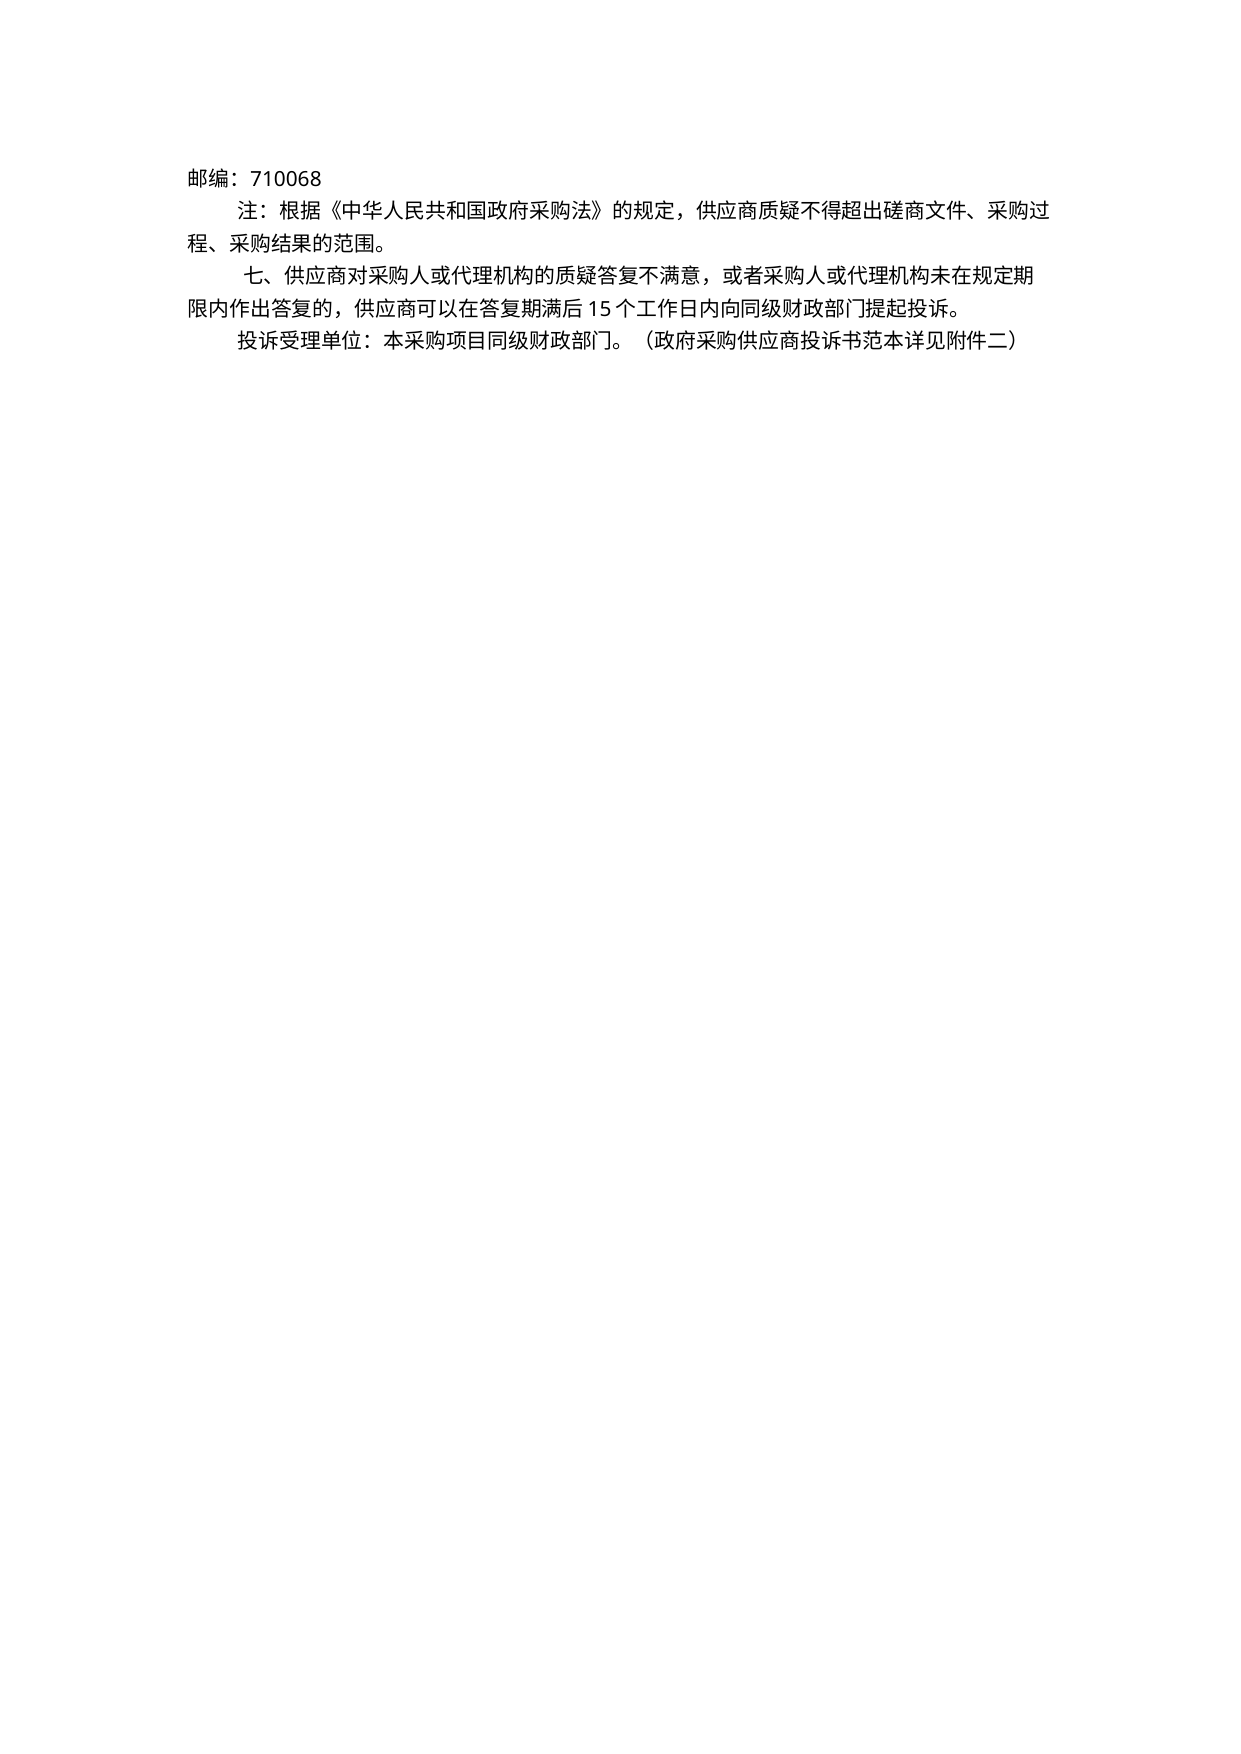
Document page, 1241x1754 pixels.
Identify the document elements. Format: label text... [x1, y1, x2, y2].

text 邮编：710068 [187, 162, 1053, 194]
text 七、供应商对采购人或代理机构的质疑答复不满意，或者采购人或代理机构未在规定期限内作出答复的，供应商可以在答复期满后15个工作日内向同级财政部门提起投诉。 [187, 259, 1053, 324]
text 投诉受理单位：本采购项目同级财政部门。（政府采购供应商投诉书范本详见附件二） [187, 324, 1053, 357]
text 注：根据《中华人民共和国政府采购法》的规定，供应商质疑不得超出磋商文件、采购过程、采购结果的范围。 [187, 194, 1053, 259]
